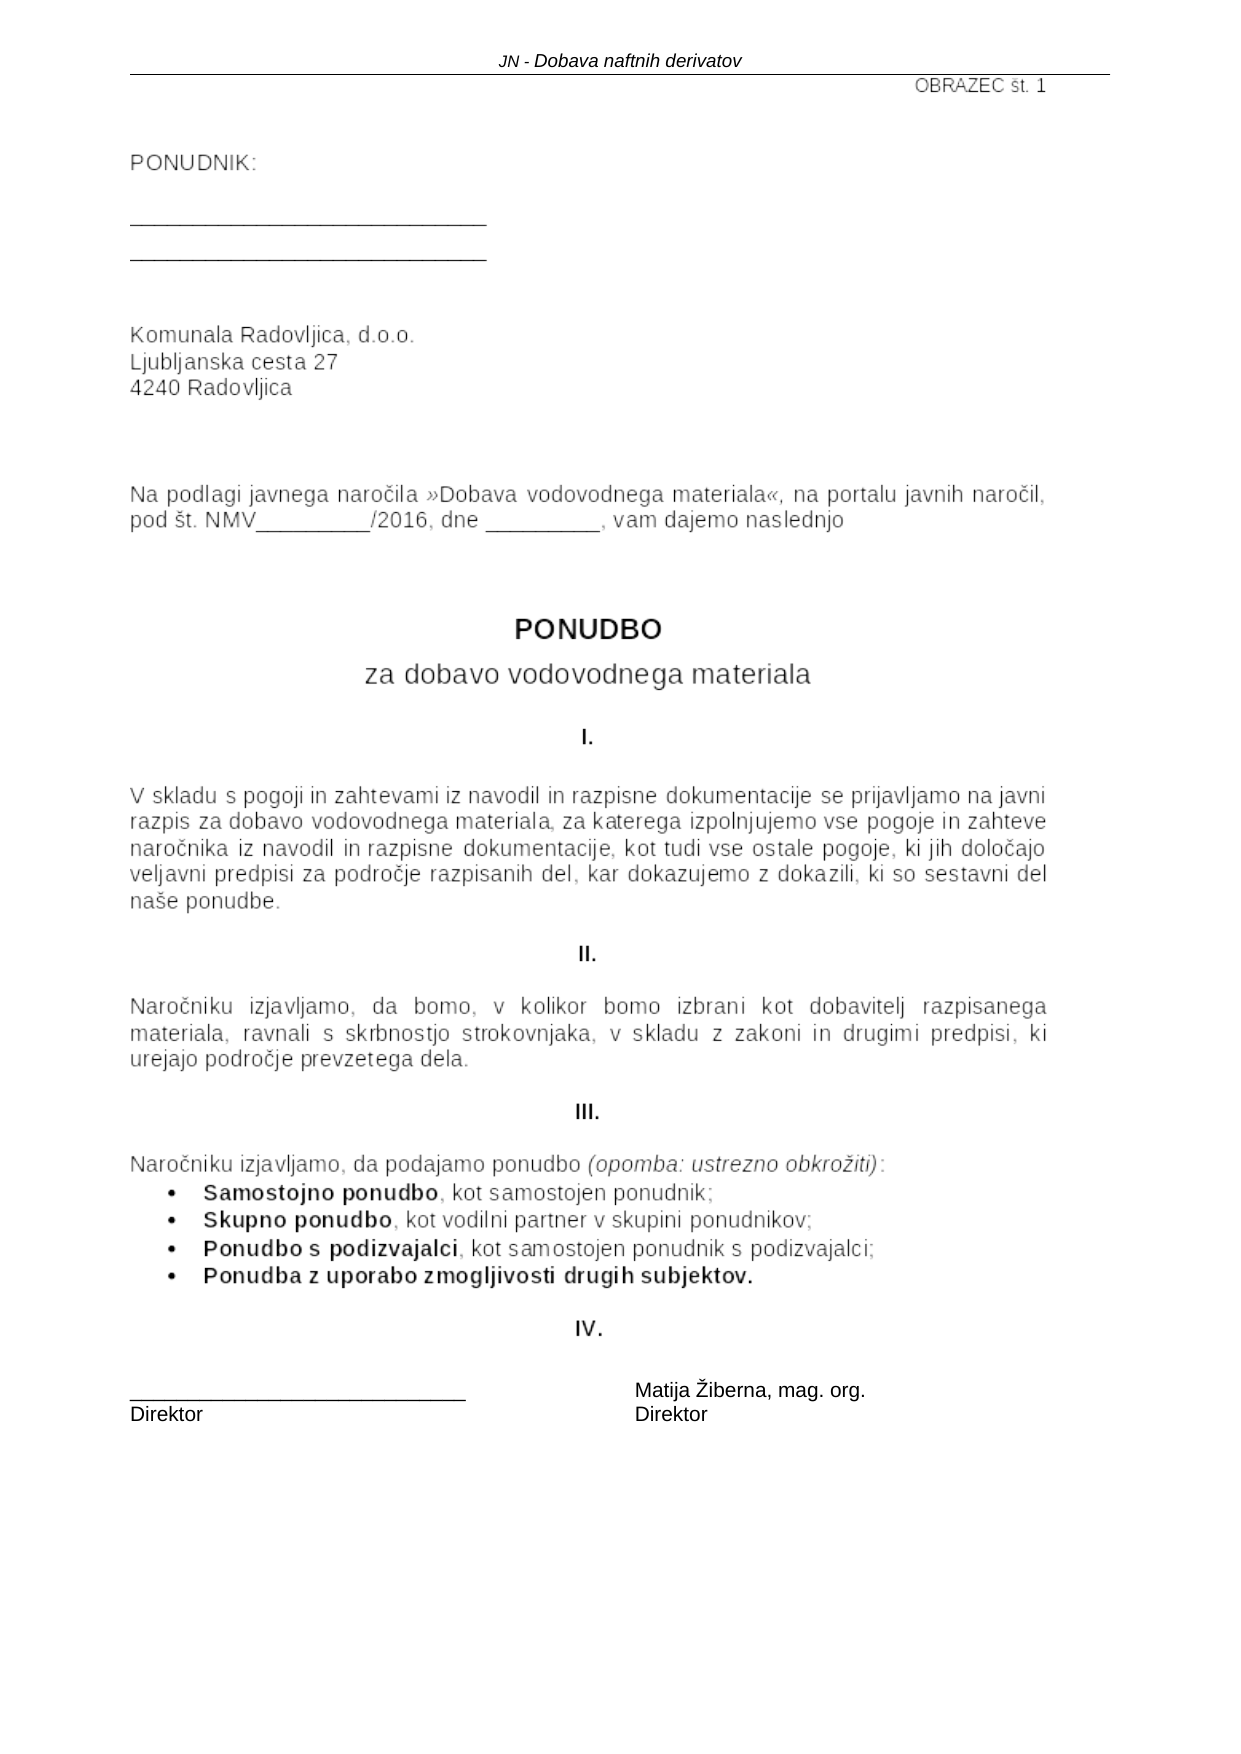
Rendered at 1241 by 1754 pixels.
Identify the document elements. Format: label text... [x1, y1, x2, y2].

table_cell Matija Žiberna, mag. org. Direktor [623, 1354, 1086, 1425]
table_cell _____________________________ Direktor [119, 1354, 623, 1425]
